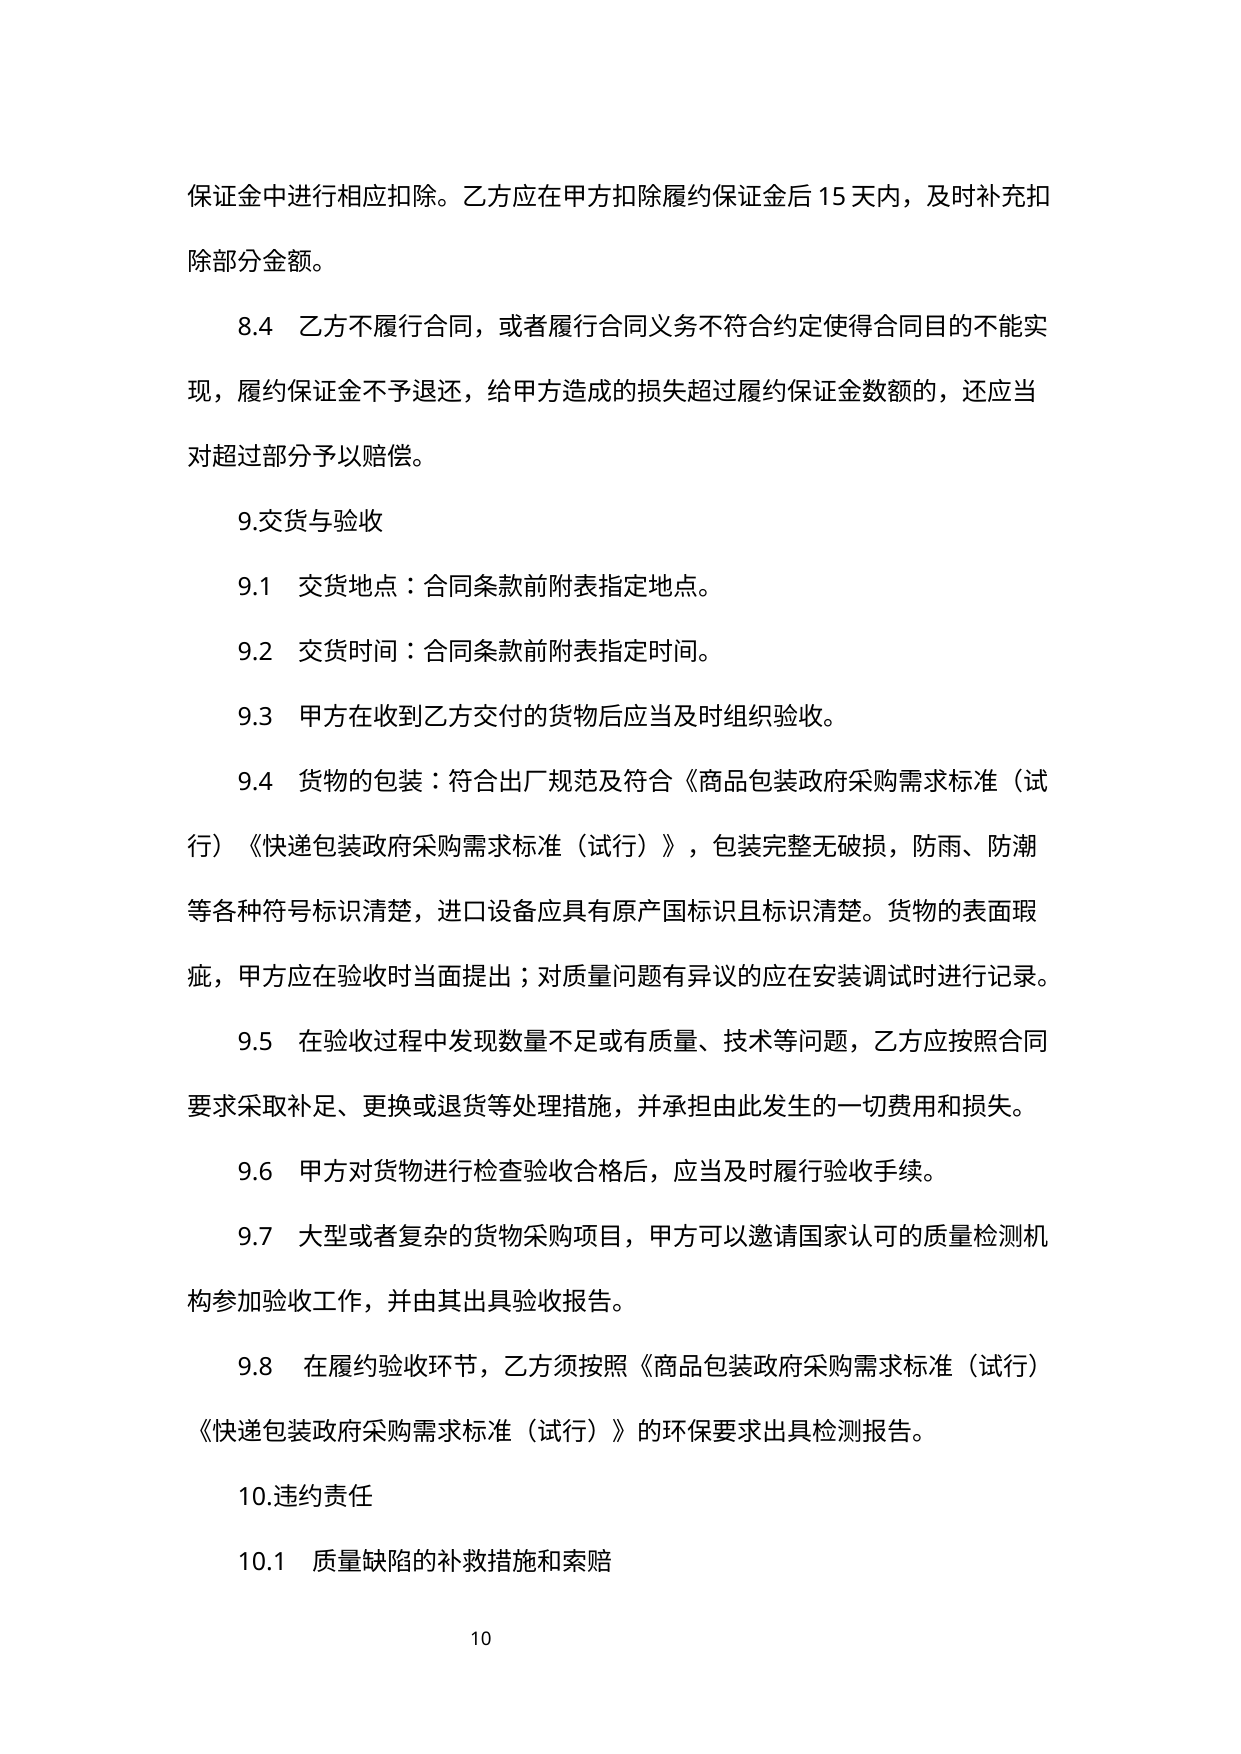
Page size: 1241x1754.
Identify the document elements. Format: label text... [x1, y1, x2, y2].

text 9.5 在验收过程中发现数量不足或有质量、技术等问题，乙方应按照合同要求采取补足、更换或退货等处理措施，并承担由此发生的一切费用和损失。 [187, 1007, 1053, 1137]
text 10.违约责任 [187, 1462, 1053, 1527]
text 9.交货与验收 [187, 487, 1053, 552]
text 9.6 甲方对货物进行检查验收合格后，应当及时履行验收手续。 [187, 1137, 1053, 1202]
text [187, 162, 1053, 292]
text 9.2 交货时间：合同条款前附表指定时间。 [187, 617, 1053, 682]
text 8.4 乙方不履行合同，或者履行合同义务不符合约定使得合同目的不能实现，履约保证金不予退还，给甲方造成的损失超过履约保证金数额的，还应当对超过部分予以赔偿。 [187, 292, 1053, 487]
text 9.4 货物的包装：符合出厂规范及符合《商品包装政府采购需求标准（试行）《快递包装政府采购需求标准（试行）》，包装完整无破损，防雨、防潮等各种符号标识清楚，进口设备应具有原产国标识且标识清楚。货物的表面瑕疵，甲方应在验收时当面提出；对质量问题有异议的应在安装调试时进行记录。 [187, 747, 1053, 1007]
text 9.8 在履约验收环节，乙方须按照《商品包装政府采购需求标准（试行）《快递包装政府采购需求标准（试行）》的环保要求出具检测报告。 [187, 1332, 1053, 1462]
text 9.1 交货地点：合同条款前附表指定地点。 [187, 552, 1053, 617]
text 10.1 质量缺陷的补救措施和索赔 [187, 1527, 1053, 1592]
text 9.7 大型或者复杂的货物采购项目，甲方可以邀请国家认可的质量检测机构参加验收工作，并由其出具验收报告。 [187, 1202, 1053, 1332]
text 9.3 甲方在收到乙方交付的货物后应当及时组织验收。 [187, 682, 1053, 747]
